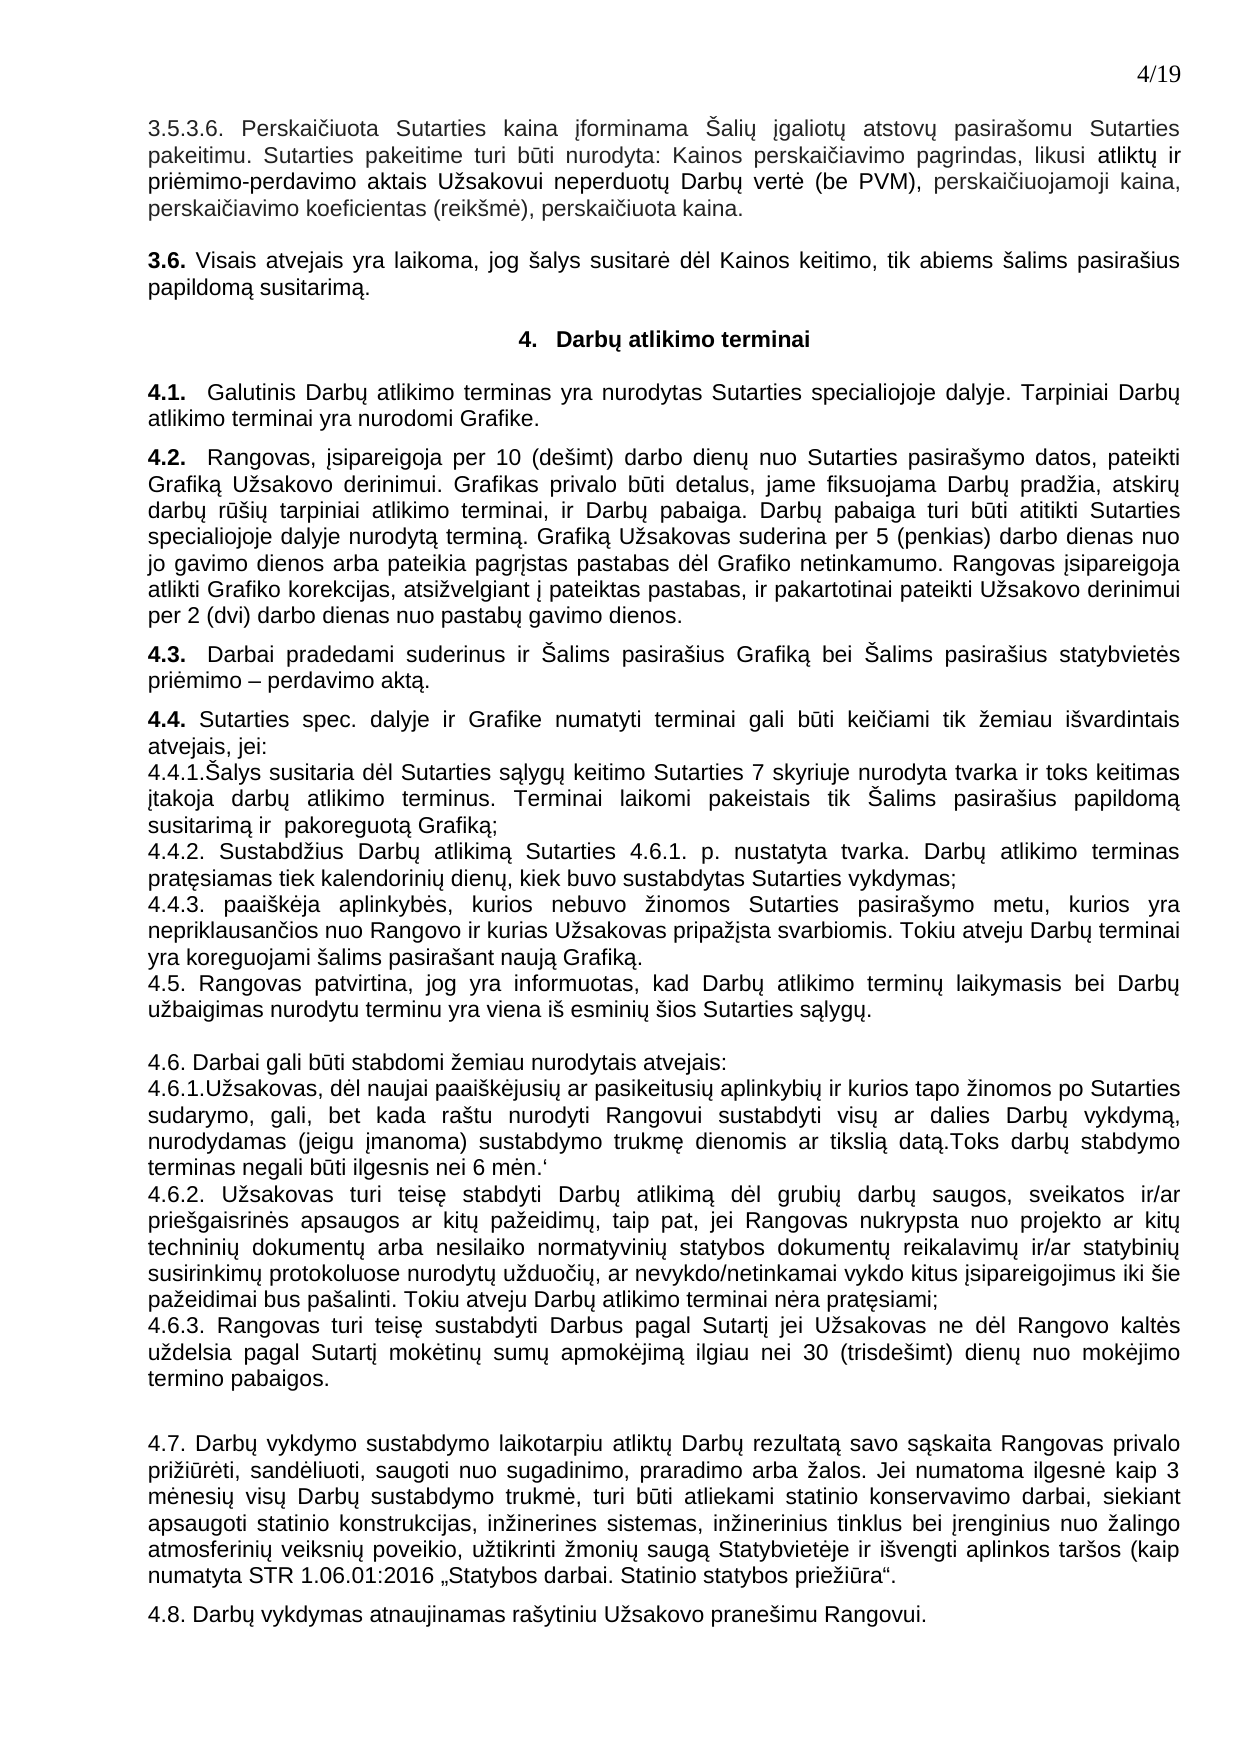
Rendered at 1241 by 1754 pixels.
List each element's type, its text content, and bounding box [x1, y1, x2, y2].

text 4.4. Sutarties spec. dalyje ir Grafike numatyti terminai gali būti keičiami tik žemiau išvardintais atvejais, jei: [148, 706, 1181, 759]
text 4.6.3. Rangovas turi teisę sustabdyti Darbus pagal Sutartį jei Užsakovas ne dėl Rangovo kaltės uždelsia pagal Sutartį mokėtinų sumų apmokėjimą ilgiau nei 30 (trisdešimt) dienų nuo mokėjimo termino pabaigos. [148, 1312, 1181, 1392]
list Darbų atlikimo terminai [148, 326, 1181, 353]
list Rangovas, įsipareigoja per 10 (dešimt) darbo dienų nuo Sutarties pasirašymo datos, pateikti Grafiką Užsakovo derinimui. Grafikas privalo būti detalus, jame fiksuojama Darbų pradžia, atskirų darbų rūšių tarpiniai atlikimo terminai, ir Darbų pabaiga. Darbų pabaiga turi būti atitikti Sutarties specialiojoje dalyje nurodytą terminą. Grafiką Užsakovas suderina per 5 (penkias) darbo dienas nuo jo gavimo dienos arba pateikia pagrįstas pastabas dėl Grafiko netinkamumo. Rangovas įsipareigoja atlikti Grafiko korekcijas, atsižvelgiant į pateiktas pastabas, ir pakartotinai pateikti Užsakovo derinimui per 2 (dvi) darbo dienas nuo pastabų gavimo dienos. [148, 444, 1181, 629]
text 4.5. Rangovas patvirtina, jog yra informuotas, kad Darbų atlikimo terminų laikymasis bei Darbų užbaigimas nurodytu terminu yra viena iš esminių šios Sutarties sąlygų. [148, 970, 1181, 1023]
text 3.6. Visais atvejais yra laikoma, jog šalys susitarė dėl Kainos keitimo, tik abiems šalims pasirašius papildomą susitarimą. [148, 247, 1181, 300]
text 4.8. Darbų vykdymas atnaujinamas rašytiniu Užsakovo pranešimu Rangovui. [148, 1601, 1181, 1627]
list Galutinis Darbų atlikimo terminas yra nurodytas Sutarties specialiojoje dalyje. Tarpiniai Darbų atlikimo terminai yra nurodomi Grafike. [148, 379, 1181, 432]
text 3.5.3.6. Perskaičiuota Sutarties kaina įforminama Šalių įgaliotų atstovų pasirašomu Sutarties pakeitimu. Sutarties pakeitime turi būti nurodyta: Kainos perskaičiavimo pagrindas, likusi atliktų ir priėmimo-perdavimo aktais Užsakovui neperduotų Darbų vertė (be PVM), perskaičiuojamoji kaina, perskaičiavimo koeficientas (reikšmė), perskaičiuota kaina. [148, 168, 1181, 221]
text 4.7. Darbų vykdymo sustabdymo laikotarpiu atliktų Darbų rezultatą savo sąskaita Rangovas privalo prižiūrėti, sandėliuoti, saugoti nuo sugadinimo, praradimo arba žalos. Jei numatoma ilgesnė kaip 3 mėnesių visų Darbų sustabdymo trukmė, turi būti atliekami statinio konservavimo darbai, siekiant apsaugoti statinio konstrukcijas, inžinerines sistemas, inžinerinius tinklus bei įrenginius nuo žalingo atmosferinių veiksnių poveikio, užtikrinti žmonių saugą Statybvietėje ir išvengti aplinkos taršos (kaip numatyta STR 1.06.01:2016 „Statybos darbai. Statinio statybos priežiūra“. [148, 1430, 1181, 1588]
text 4.4.3. paaiškėja aplinkybės, kurios nebuvo žinomos Sutarties pasirašymo metu, kurios yra nepriklausančios nuo Rangovo ir kurias Užsakovas pripažįsta svarbiomis. Tokiu atveju Darbų terminai yra koreguojami šalims pasirašant naują Grafiką. [148, 891, 1181, 970]
text 4.6.2. Užsakovas turi teisę stabdyti Darbų atlikimą dėl grubių darbų saugos, sveikatos ir/ar priešgaisrinės apsaugos ar kitų pažeidimų, taip pat, jei Rangovas nukrypsta nuo projekto ar kitų techninių dokumentų arba nesilaiko normatyvinių statybos dokumentų reikalavimų ir/ar statybinių susirinkimų protokoluose nurodytų užduočių, ar nevykdo/netinkamai vykdo kitus įsipareigojimus iki šie pažeidimai bus pašalinti. Tokiu atveju Darbų atlikimo terminai nėra pratęsiami; [148, 1181, 1181, 1312]
text 4.6. Darbai gali būti stabdomi žemiau nurodytais atvejais: [148, 1049, 1181, 1075]
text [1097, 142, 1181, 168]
list Darbai pradedami suderinus ir Šalims pasirašius Grafiką bei Šalims pasirašius statybvietės priėmimo – perdavimo aktą. [148, 641, 1181, 694]
text 4.6.1.Užsakovas, dėl naujai paaiškėjusių ar pasikeitusių aplinkybių ir kurios tapo žinomos po Sutarties sudarymo, gali, bet kada raštu nurodyti Rangovui sustabdyti visų ar dalies Darbų vykdymą, nurodydamas (jeigu įmanoma) sustabdymo trukmę dienomis ar tikslią datą.Toks darbų stabdymo terminas negali būti ilgesnis nei 6 mėn.‘ [148, 1075, 1181, 1181]
text 4.4.1.Šalys susitaria dėl Sutarties sąlygų keitimo Sutarties 7 skyriuje nurodyta tvarka ir toks keitimas įtakoja darbų atlikimo terminus. Terminai laikomi pakeistais tik Šalims pasirašius papildomą susitarimą ir pakoreguotą Grafiką; [148, 759, 1181, 838]
text 4.4.2. Sustabdžius Darbų atlikimą Sutarties 4.6.1. p. nustatyta tvarka. Darbų atlikimo terminas pratęsiamas tiek kalendorinių dienų, kiek buvo sustabdytas Sutarties vykdymas; [148, 838, 1181, 891]
